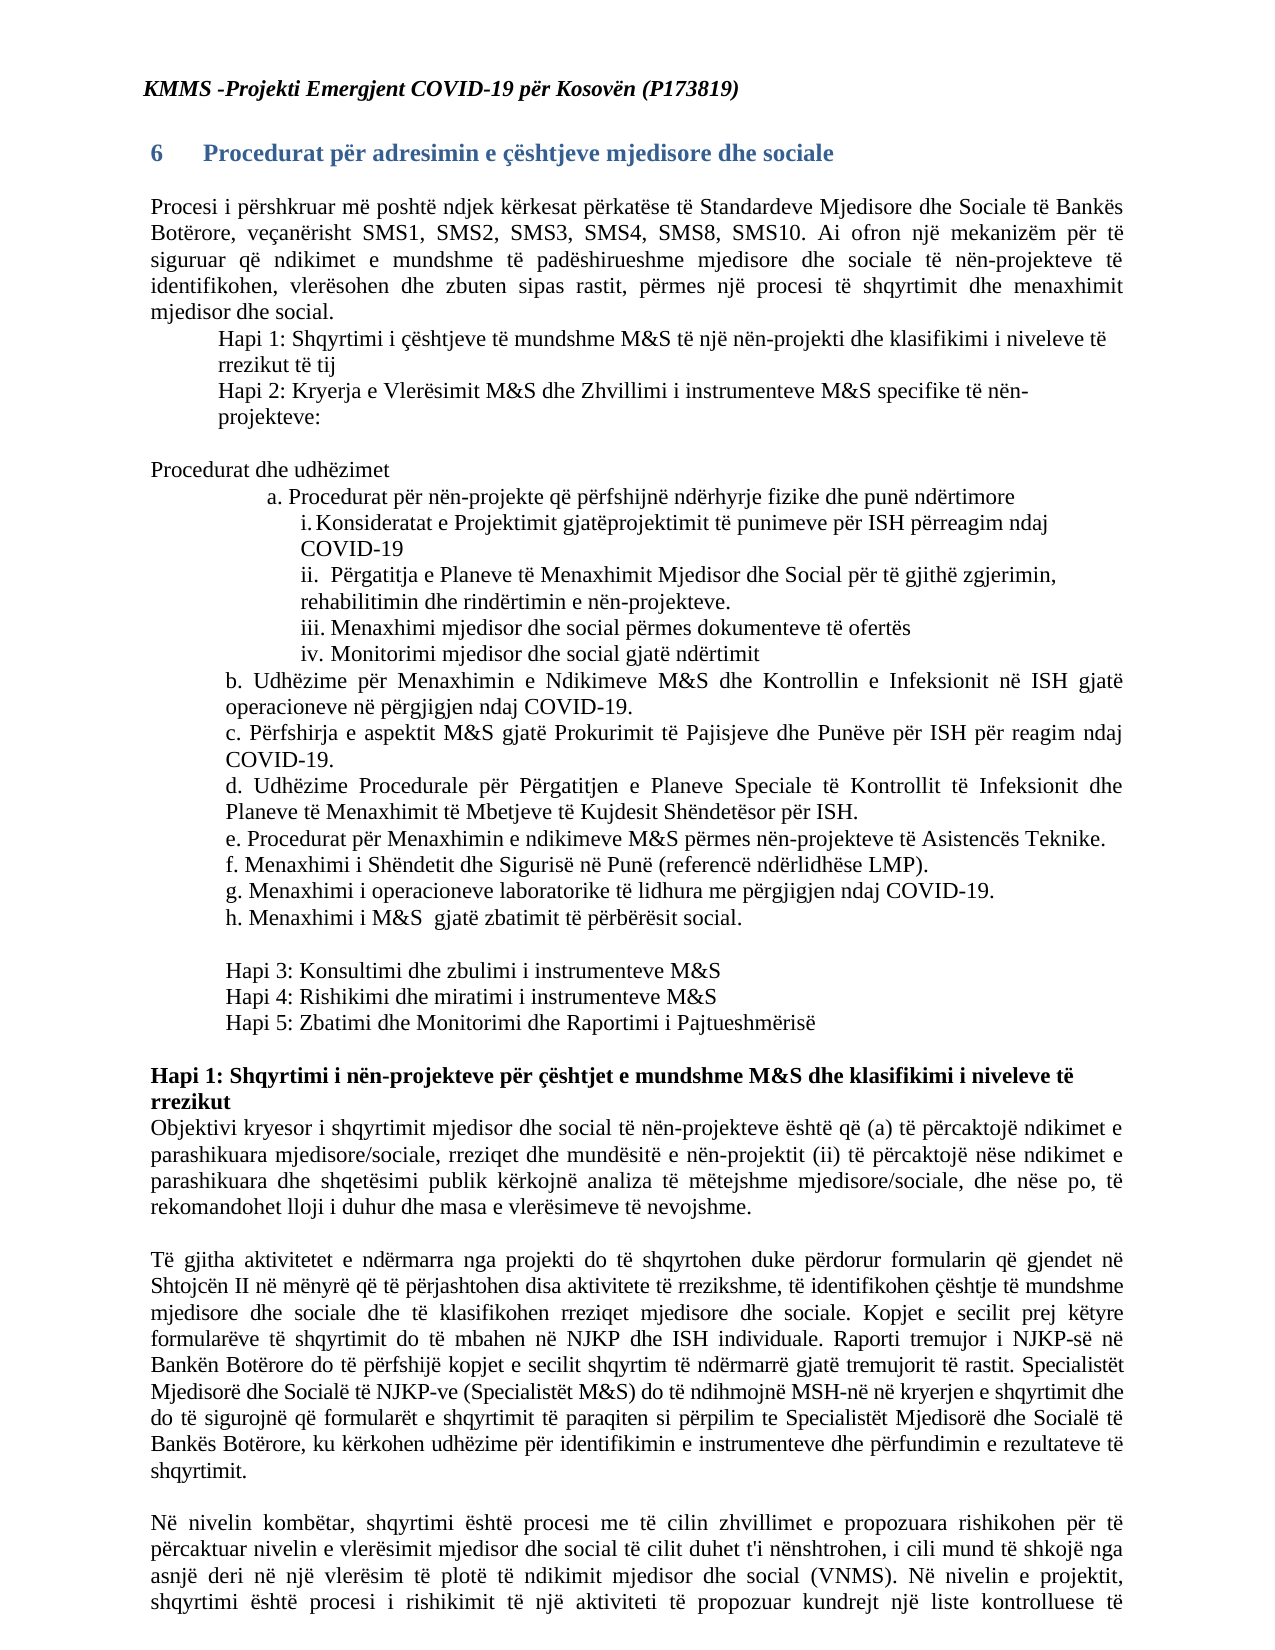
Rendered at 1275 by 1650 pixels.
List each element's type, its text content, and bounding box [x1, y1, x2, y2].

list Menaxhimi mjedisor dhe social përmes dokumenteve të ofertës [300, 614, 1132, 641]
text h. Menaxhimi i M&S gjatë zbatimit të përbërësit social. [225, 904, 1132, 930]
text e. Procedurat për Menaxhimin e ndikimeve M&S përmes nën-projekteve të Asistencës Teknike. [225, 825, 1132, 851]
list Përgatitja e Planeve të Menaxhimit Mjedisor dhe Social për të gjithë zgjerimin, rehabilitimin dhe rindërtimin e nën-projekteve. [300, 562, 1124, 614]
text a. Procedurat për nën-projekte që përfshijnë ndërhyrje fizike dhe punë ndërtimore [150, 483, 1132, 509]
text Procedurat dhe udhëzimet [150, 457, 1132, 483]
text Hapi 4: Rishikimi dhe miratimi i instrumenteve M&S [225, 983, 1132, 1009]
text Hapi 1: Shqyrtimi i nën-projekteve për çështjet e mundshme M&S dhe klasifikimi i niveleve të rrezikut [150, 1063, 1132, 1115]
text d. Udhëzime Procedurale për Përgatitjen e Planeve Speciale të Kontrollit të Infeksionit dhe Planeve të Menaxhimit të Mbetjeve të Kujdesit Shëndetësor për ISH. [225, 772, 1124, 825]
text Procesi i përshkruar më poshtë ndjek kërkesat përkatëse të Standardeve Mjedisore dhe Sociale të Bankës Botërore, veçanërisht SMS1, SMS2, SMS3, SMS4, SMS8, SMS10. Ai ofron një mekanizëm për të siguruar që ndikimet e mundshme të padëshirueshme mjedisore dhe sociale të nën-projekteve të identifikohen, vlerësohen dhe zbuten sipas rastit, përmes një procesi të shqyrtimit dhe menaxhimit mjedisor dhe social. [150, 193, 1124, 325]
text f. Menaxhimi i Shëndetit dhe Sigurisë në Punë (referencë ndërlidhëse LMP). [225, 852, 1132, 878]
text b. Udhëzime për Menaxhimin e Ndikimeve M&S dhe Kontrollin e Infeksionit në ISH gjatë operacioneve në përgjigjen ndaj COVID-19. [225, 667, 1124, 720]
text Hapi 5: Zbatimi dhe Monitorimi dhe Raportimi i Pajtueshmërisë [225, 1009, 1132, 1036]
text Hapi 2: Kryerja e Vlerësimit M&S dhe Zhvillimi i instrumenteve M&S specifike të nën-projekteve: [218, 378, 1132, 430]
text g. Menaxhimi i operacioneve laboratorike të lidhura me përgjigjen ndaj COVID-19. [225, 878, 1132, 904]
text 6 Procedurat për adresimin e çështjeve mjedisore dhe sociale [150, 139, 1132, 167]
text c. Përfshirja e aspektit M&S gjatë Prokurimit të Pajisjeve dhe Punëve për ISH për reagim ndaj COVID-19. [225, 720, 1124, 772]
text Të gjitha aktivitetet e ndërmarra nga projekti do të shqyrtohen duke përdorur formularin që gjendet në Shtojcën II në mënyrë që të përjashtohen disa aktivitete të rrezikshme, të identifikohen çështje të mundshme mjedisore dhe sociale dhe të klasifikohen rreziqet mjedisore dhe sociale. Kopjet e secilit prej këtyre formularëve të shqyrtimit do të mbahen në NJKP dhe ISH individuale. Raporti tremujor i NJKP-së në Bankën Botërore do të përfshijë kopjet e secilit shqyrtim të ndërmarrë gjatë tremujorit të rastit. Specialistët Mjedisorë dhe Socialë të NJKP-ve (Specialistët M&S) do të ndihmojnë MSH-në në kryerjen e shqyrtimit dhe do të sigurojnë që formularët e shqyrtimit të paraqiten si përpilim te Specialistët Mjedisorë dhe Socialë të Bankës Botërore, ku kërkohen udhëzime për identifikimin e instrumenteve dhe përfundimin e rezultateve të shqyrtimit. [150, 1246, 1124, 1483]
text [150, 1509, 1124, 1615]
list Konsideratat e Projektimit gjatëprojektimit të punimeve për ISH përreagim ndaj COVID-19 [300, 509, 1132, 561]
text Hapi 1: Shqyrtimi i çështjeve të mundshme M&S të një nën-projekti dhe klasifikimi i niveleve të rrezikut të tij [218, 325, 1132, 378]
list Monitorimi mjedisor dhe social gjatë ndërtimit [300, 641, 1132, 667]
text Objektivi kryesor i shqyrtimit mjedisor dhe social të nën-projekteve është që (a) të përcaktojë ndikimet e parashikuara mjedisore/sociale, rreziqet dhe mundësitë e nën-projektit (ii) të përcaktojë nëse ndikimet e parashikuara dhe shqetësimi publik kërkojnë analiza të mëtejshme mjedisore/sociale, dhe nëse po, të rekomandohet lloji i duhur dhe masa e vlerësimeve të nevojshme. [150, 1115, 1124, 1219]
text Hapi 3: Konsultimi dhe zbulimi i instrumenteve M&S [225, 957, 1132, 983]
